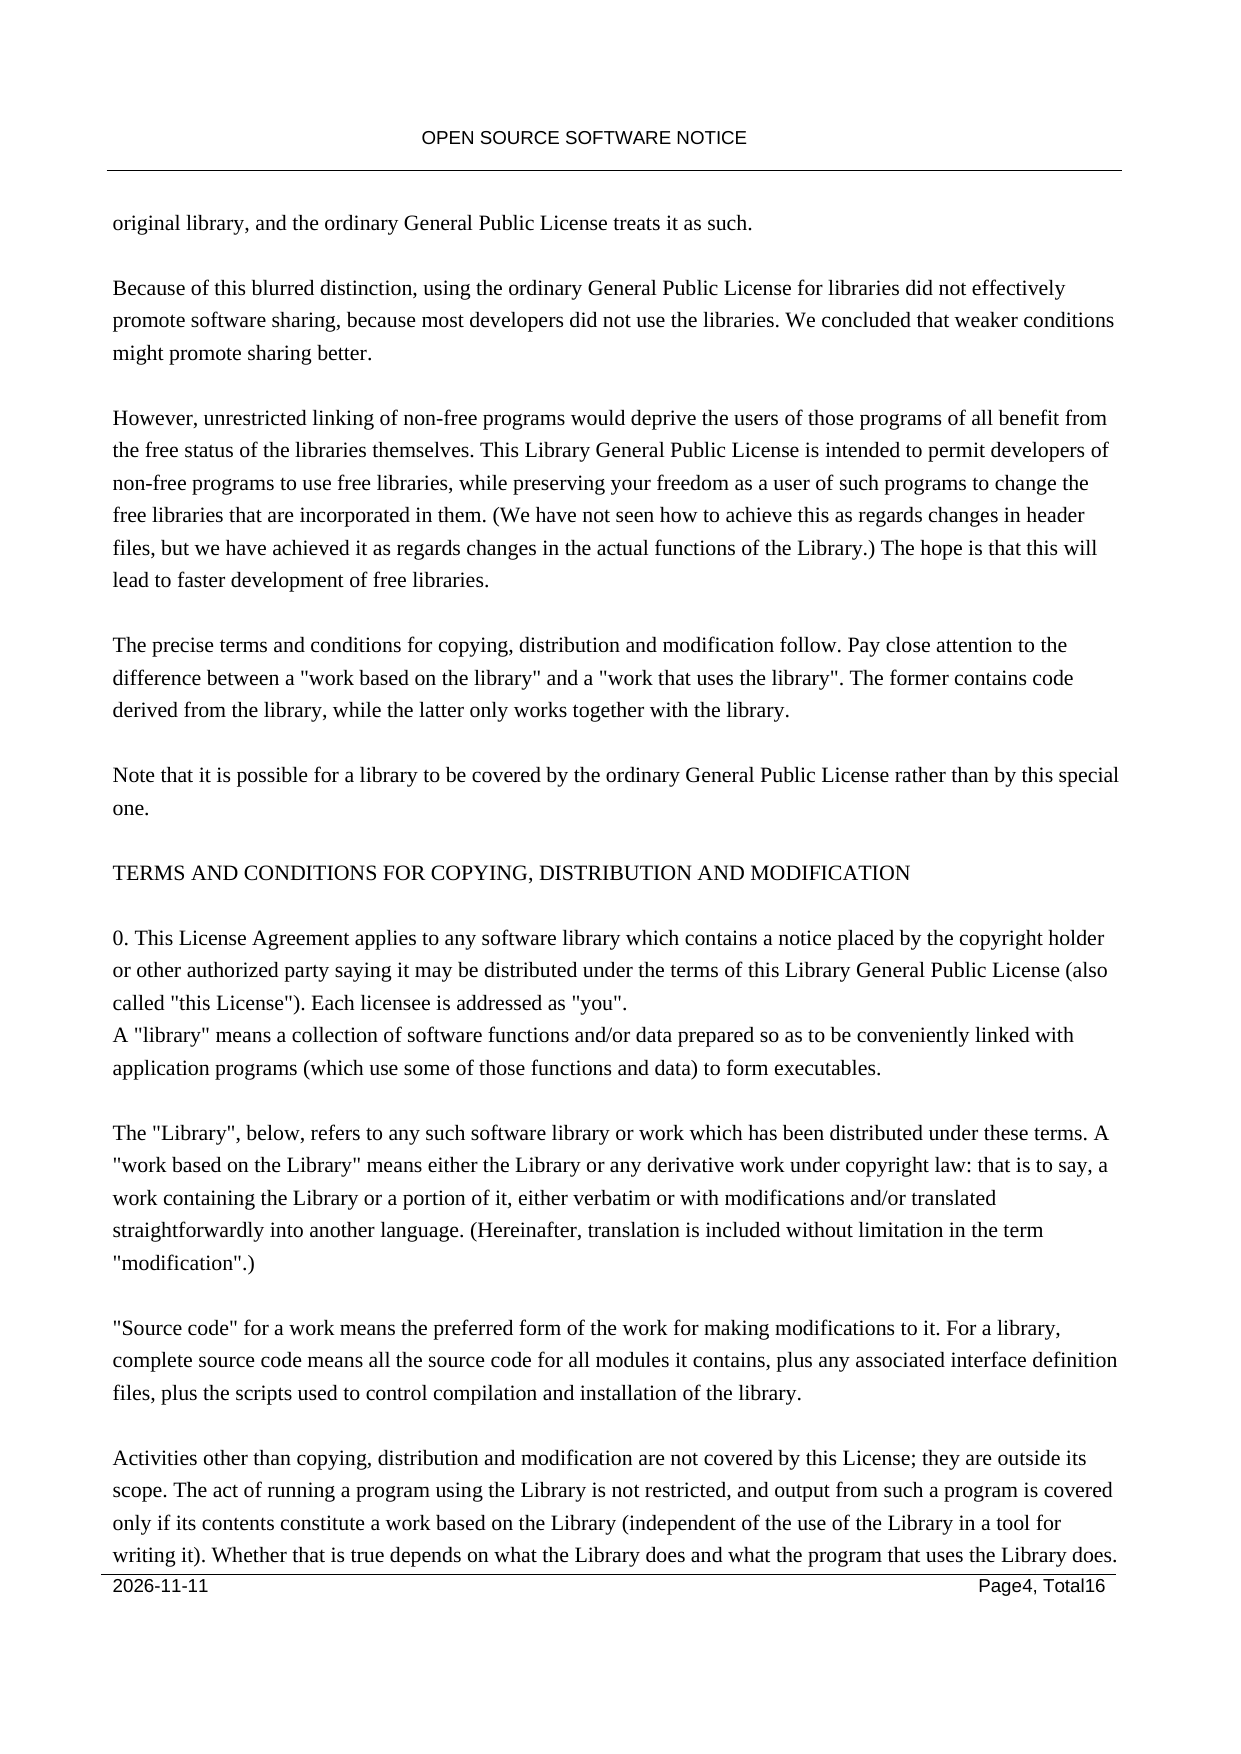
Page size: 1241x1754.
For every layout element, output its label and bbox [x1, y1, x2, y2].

text [112, 206, 1128, 1571]
